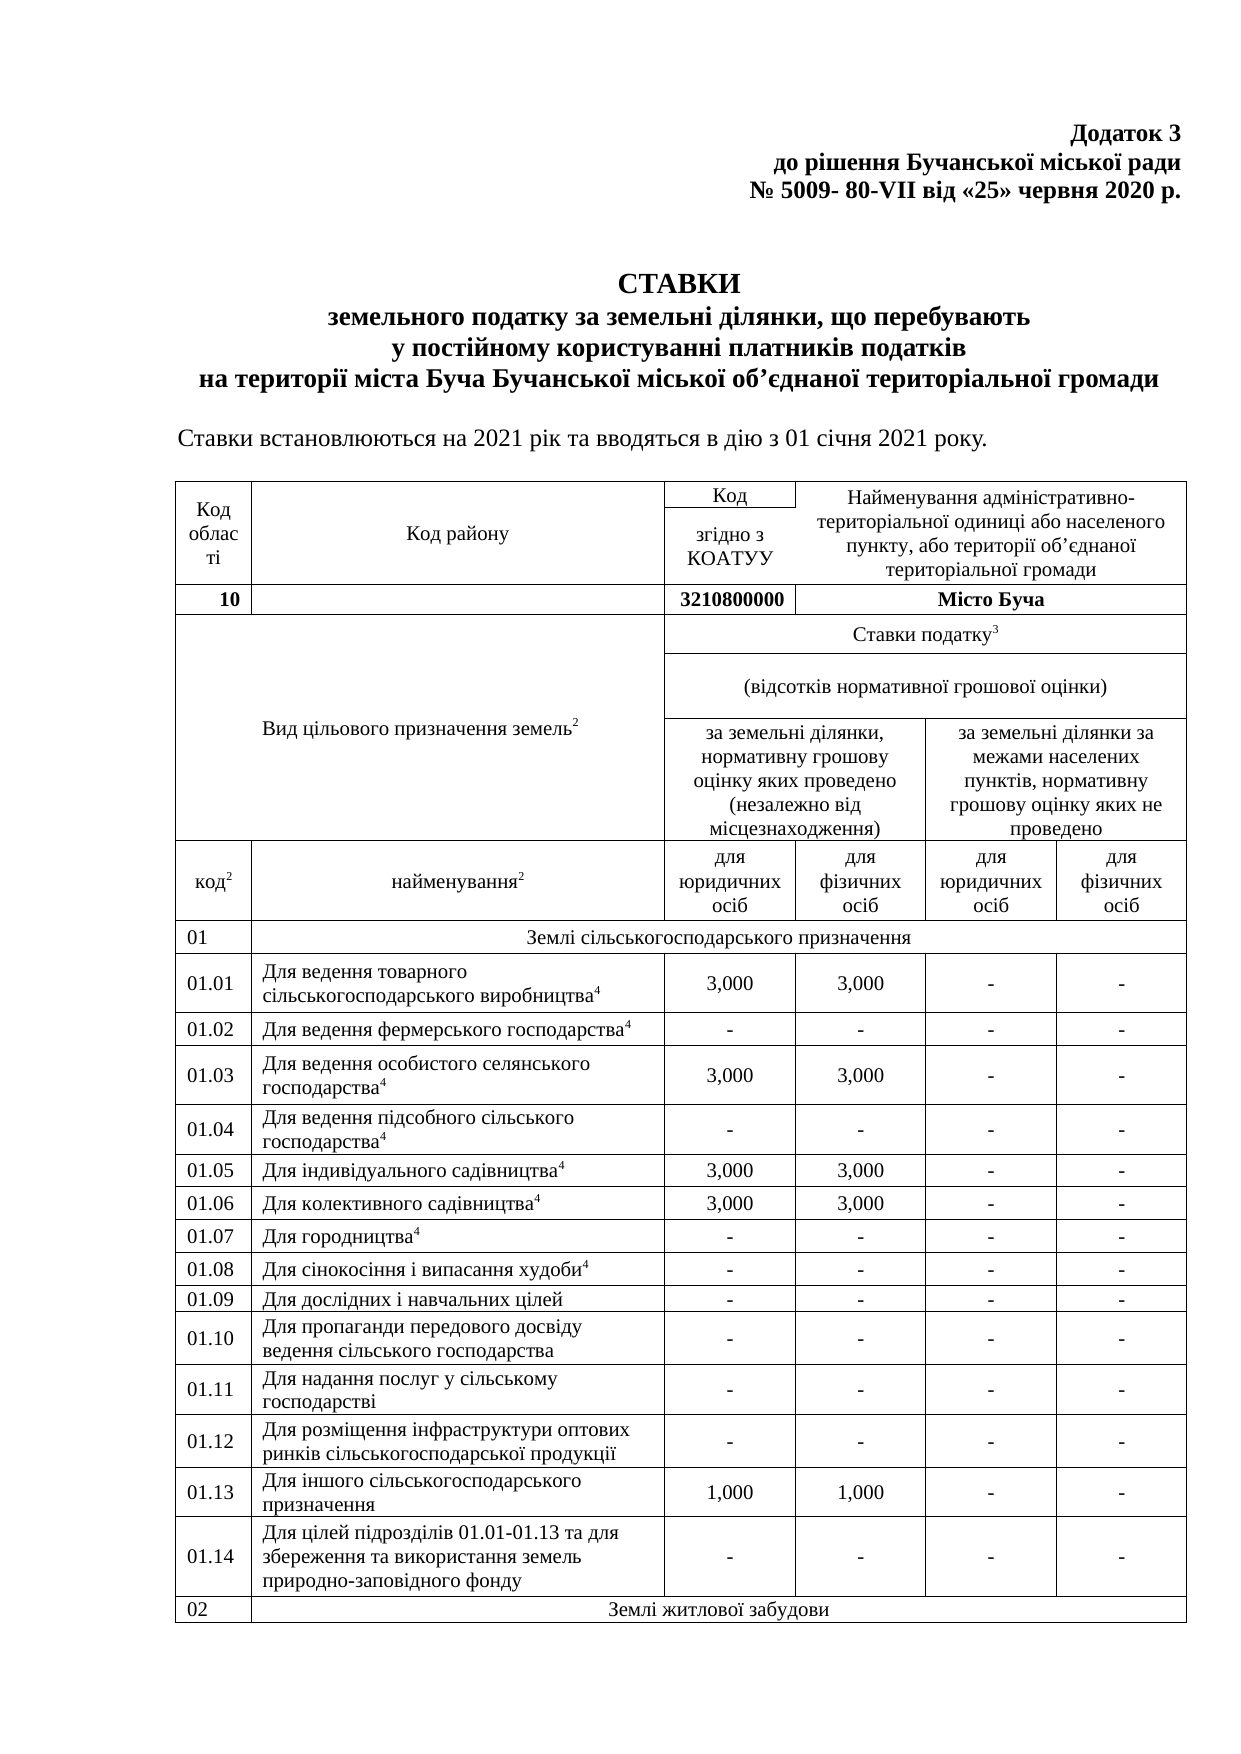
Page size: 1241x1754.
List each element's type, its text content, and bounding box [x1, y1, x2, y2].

table_cell 01.10 [176, 1312, 251, 1364]
table_cell - [926, 1286, 1056, 1311]
table_cell 1,000 [796, 1468, 925, 1516]
table_cell Для ведення підсобного сільського господарства4 [252, 1105, 664, 1153]
table_cell - [796, 1415, 925, 1467]
table_cell - [926, 1365, 1056, 1413]
table_cell - [926, 1415, 1056, 1467]
table_cell - [926, 1187, 1056, 1219]
table_cell - [926, 1220, 1056, 1252]
table_cell Для городництва4 [252, 1220, 664, 1252]
table_cell - [1057, 1046, 1186, 1104]
table_cell Для колективного садівництва4 [252, 1187, 664, 1219]
table_cell - [665, 1365, 795, 1413]
table_cell для фізичних осіб [1057, 841, 1186, 920]
table_cell Для надання послуг у сільському господарстві [252, 1365, 664, 1413]
table_cell - [1057, 1187, 1186, 1219]
table_cell 3,000 [796, 1155, 925, 1186]
table_cell - [665, 1312, 795, 1364]
table_cell Для ведення особистого селянського господарства4 [252, 1046, 664, 1104]
table_cell 01.03 [176, 1046, 251, 1104]
table_cell - [796, 1013, 925, 1045]
table_cell Вид цільового призначення земель2 [176, 615, 664, 840]
table_cell Землі житлової забудови [252, 1597, 1186, 1622]
table_header Код [665, 482, 795, 507]
text у постійному користуванні платників податків [177, 331, 1181, 362]
table_cell - [796, 1286, 925, 1311]
table_cell для юридичних осіб [665, 841, 795, 920]
table_cell 01.04 [176, 1105, 251, 1153]
text № 5009- 80-VII від «25» червня 2020 р. [561, 176, 1181, 204]
table_cell (відсотків нормативної грошової оцінки) [665, 654, 1186, 718]
table_cell 01.12 [176, 1415, 251, 1467]
table_cell 01.05 [176, 1155, 251, 1186]
table_cell - [665, 1517, 795, 1596]
table_cell 01.08 [176, 1253, 251, 1285]
table_cell 3,000 [665, 954, 795, 1012]
table_cell - [1057, 1155, 1186, 1186]
table_cell за земельні ділянки за межами населених пунктів, нормативну грошову оцінку яких не проведено [926, 719, 1186, 840]
table_cell - [1057, 1105, 1186, 1153]
table_cell 3,000 [665, 1046, 795, 1104]
table_cell 01.09 [176, 1286, 251, 1311]
table_cell - [926, 1517, 1056, 1596]
table_cell - [796, 1365, 925, 1413]
table_cell Місто Буча [796, 585, 1186, 614]
table_cell Для іншого сільськогосподарського призначення [252, 1468, 664, 1516]
table_cell - [926, 1468, 1056, 1516]
table_cell - [796, 1517, 925, 1596]
table_cell 3,000 [665, 1155, 795, 1186]
table_cell Для ведення фермерського господарства4 [252, 1013, 664, 1045]
table_cell - [665, 1013, 795, 1045]
table_cell 3,000 [796, 1187, 925, 1219]
table_cell - [796, 1312, 925, 1364]
table_cell - [665, 1286, 795, 1311]
table_cell Землі сільськогосподарського призначення [252, 921, 1186, 953]
table_cell - [926, 1105, 1056, 1153]
table_cell - [665, 1220, 795, 1252]
text Додаток 3 до рішення Бучанської міської ради [561, 118, 1181, 176]
table_cell Для пропаганди передового досвіду ведення сільського господарства [252, 1312, 664, 1364]
table_cell - [926, 1013, 1056, 1045]
table_cell 3,000 [796, 954, 925, 1012]
table_cell - [1057, 1468, 1186, 1516]
table_cell код2 [176, 841, 251, 920]
table_cell - [796, 1105, 925, 1153]
table_cell - [1057, 1365, 1186, 1413]
table_cell - [926, 1046, 1056, 1104]
table_cell 3,000 [796, 1046, 925, 1104]
table_cell [252, 585, 664, 614]
table_cell - [926, 1155, 1056, 1186]
table_header Найменування адміністративно-територіальної одиниці або населеного пункту, або території об’єднаної територіальної громади [795, 482, 1186, 584]
table_cell Для цілей підрозділів 01.01-01.13 та для збереження та використання земель природно-заповідного фонду [252, 1517, 664, 1596]
table_cell для юридичних осіб [926, 841, 1056, 920]
table_cell - [1057, 1517, 1186, 1596]
table_cell - [926, 954, 1056, 1012]
table_cell для фізичних осіб [796, 841, 925, 920]
table_cell - [1057, 1312, 1186, 1364]
table_cell - [1057, 1286, 1186, 1311]
table_cell Для дослідних і навчальних цілей [252, 1286, 664, 1311]
table_header Код області [176, 482, 251, 584]
table_cell - [665, 1253, 795, 1285]
table_cell за земельні ділянки, нормативну грошову оцінку яких проведено (незалежно від місцезнаходження) [665, 719, 925, 840]
table_cell - [1057, 1253, 1186, 1285]
table_cell - [1057, 1013, 1186, 1045]
table_cell 01 [176, 921, 251, 953]
text на території міста Буча Бучанської міської об’єднаної територіальної громади [177, 362, 1181, 394]
table_cell - [926, 1312, 1056, 1364]
text СТАВКИ земельного податку за земельні ділянки, що перебувають [177, 267, 1181, 331]
table_cell найменування2 [252, 841, 664, 920]
table_cell Для ведення товарного сільськогосподарського виробництва4 [252, 954, 664, 1012]
table_cell 1,000 [665, 1468, 795, 1516]
table_cell 01.07 [176, 1220, 251, 1252]
table_cell - [1057, 1220, 1186, 1252]
table_header Код району [252, 482, 664, 584]
table_cell Для розміщення інфраструктури оптових ринків сільськогосподарської продукції [252, 1415, 664, 1467]
text Ставки встановлюються на 2021 рік та вводяться в дію з 01 січня 2021 року. [177, 423, 1181, 452]
table_cell - [796, 1253, 925, 1285]
table_cell 01.02 [176, 1013, 251, 1045]
table_cell - [665, 1415, 795, 1467]
table_cell 01.11 [176, 1365, 251, 1413]
table_cell 01.01 [176, 954, 251, 1012]
table_cell - [796, 1220, 925, 1252]
table_cell Ставки податку3 [665, 615, 1186, 653]
table_cell 3210800000 [665, 585, 795, 614]
table_cell 3,000 [665, 1187, 795, 1219]
table_cell Для індивідуального садівництва4 [252, 1155, 664, 1186]
table_cell згідно з КОАТУУ [665, 508, 795, 584]
table_cell - [1057, 954, 1186, 1012]
table_cell 10 [176, 585, 251, 614]
table_cell - [1057, 1415, 1186, 1467]
table_cell 01.13 [176, 1468, 251, 1516]
table_cell - [926, 1253, 1056, 1285]
table_cell - [665, 1105, 795, 1153]
table_cell 01.14 [176, 1517, 251, 1596]
table_cell 02 [176, 1597, 251, 1622]
table_cell Для сінокосіння і випасання худоби4 [252, 1253, 664, 1285]
table_cell 01.06 [176, 1187, 251, 1219]
